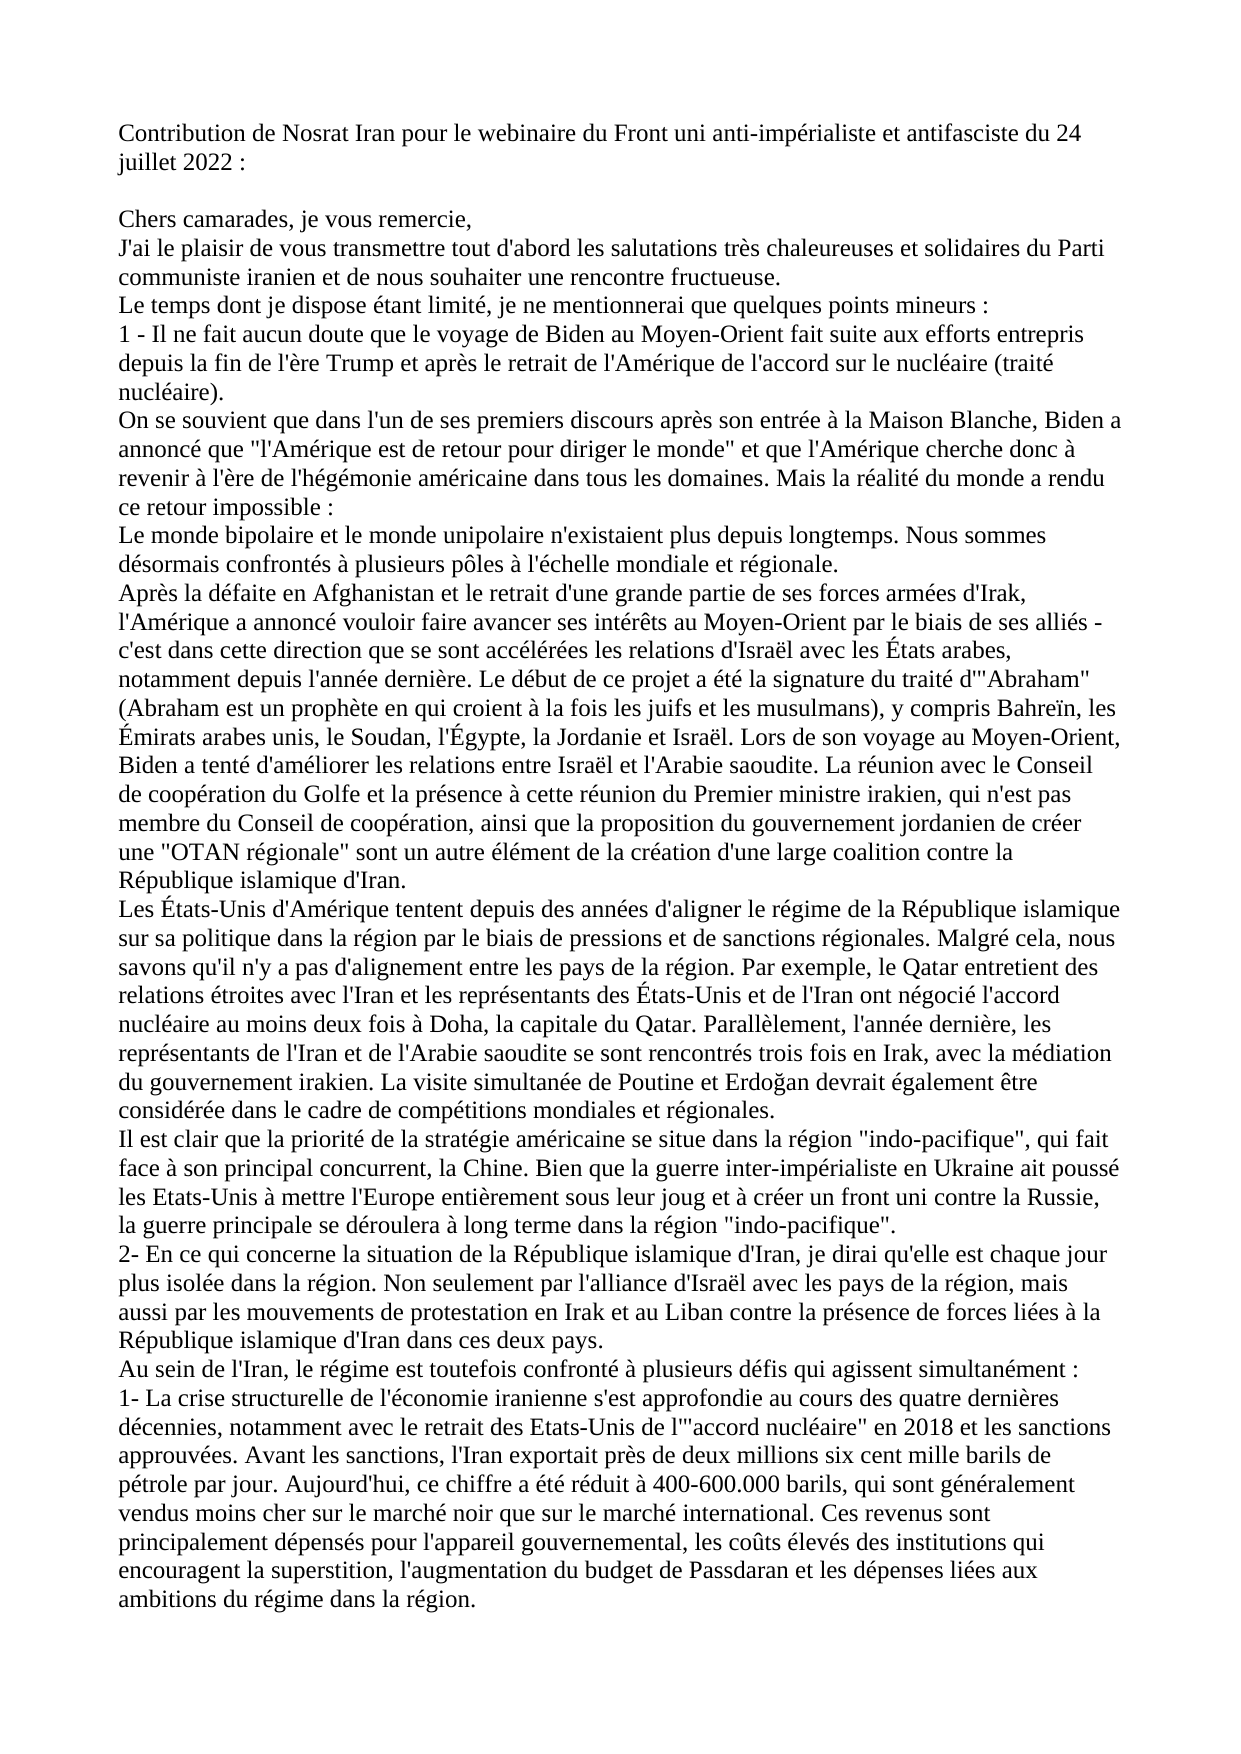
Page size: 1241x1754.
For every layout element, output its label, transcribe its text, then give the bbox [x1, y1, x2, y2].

text On se souvient que dans l'un de ses premiers discours après son entrée à la Maison Blanche, Biden a annoncé que "l'Amérique est de retour pour diriger le monde" et que l'Amérique cherche donc à revenir à l'ère de l'hégémonie américaine dans tous les domaines. Mais la réalité du monde a rendu ce retour impossible : [118, 406, 1122, 521]
text 1 - Il ne fait aucun doute que le voyage de Biden au Moyen-Orient fait suite aux efforts entrepris depuis la fin de l'ère Trump et après le retrait de l'Amérique de l'accord sur le nucléaire (traité nucléaire). [118, 319, 1122, 406]
text Le temps dont je dispose étant limité, je ne mentionnerai que quelques points mineurs : [118, 291, 1122, 319]
text Les États-Unis d'Amérique tentent depuis des années d'aligner le régime de la République islamique sur sa politique dans la région par le biais de pressions et de sanctions régionales. Malgré cela, nous savons qu'il n'y a pas d'alignement entre les pays de la région. Par exemple, le Qatar entretient des relations étroites avec l'Iran et les représentants des États-Unis et de l'Iran ont négocié l'accord nucléaire au moins deux fois à Doha, la capitale du Qatar. Parallèlement, l'année dernière, les représentants de l'Iran et de l'Arabie saoudite se sont rencontrés trois fois en Irak, avec la médiation du gouvernement irakien. La visite simultanée de Poutine et Erdoğan devrait également être considérée dans le cadre de compétitions mondiales et régionales. [118, 894, 1122, 1124]
text Le monde bipolaire et le monde unipolaire n'existaient plus depuis longtemps. Nous sommes désormais confrontés à plusieurs pôles à l'échelle mondiale et régionale. [118, 521, 1122, 578]
text Il est clair que la priorité de la stratégie américaine se situe dans la région "indo-pacifique", qui fait face à son principal concurrent, la Chine. Bien que la guerre inter-impérialiste en Ukraine ait poussé les Etats-Unis à mettre l'Europe entièrement sous leur joug et à créer un front uni contre la Russie, la guerre principale se déroulera à long terme dans la région "indo-pacifique". [118, 1124, 1122, 1239]
text J'ai le plaisir de vous transmettre tout d'abord les salutations très chaleureuses et solidaires du Parti communiste iranien et de nous souhaiter une rencontre fructueuse. [118, 233, 1122, 291]
text 2- En ce qui concerne la situation de la République islamique d'Iran, je dirai qu'elle est chaque jour plus isolée dans la région. Non seulement par l'alliance d'Israël avec les pays de la région, mais aussi par les mouvements de protestation en Irak et au Liban contre la présence de forces liées à la République islamique d'Iran dans ces deux pays. [118, 1239, 1122, 1354]
text 1- La crise structurelle de l'économie iranienne s'est approfondie au cours des quatre dernières décennies, notamment avec le retrait des Etats-Unis de l'"accord nucléaire" en 2018 et les sanctions approuvées. Avant les sanctions, l'Iran exportait près de deux millions six cent mille barils de pétrole par jour. Aujourd'hui, ce chiffre a été réduit à 400-600.000 barils, qui sont généralement vendus moins cher sur le marché noir que sur le marché international. Ces revenus sont principalement dépensés pour l'appareil gouvernemental, les coûts élevés des institutions qui encouragent la superstition, l'augmentation du budget de Passdaran et les dépenses liées aux ambitions du régime dans la région. [118, 1383, 1122, 1613]
text Contribution de Nosrat Iran pour le webinaire du Front uni anti-impérialiste et antifasciste du 24 juillet 2022 : [118, 118, 1122, 176]
text Au sein de l'Iran, le régime est toutefois confronté à plusieurs défis qui agissent simultanément : [118, 1354, 1122, 1383]
text Chers camarades, je vous remercie, [118, 204, 1122, 233]
text Après la défaite en Afghanistan et le retrait d'une grande partie de ses forces armées d'Irak, l'Amérique a annoncé vouloir faire avancer ses intérêts au Moyen-Orient par le biais de ses alliés - c'est dans cette direction que se sont accélérées les relations d'Israël avec les États arabes, notamment depuis l'année dernière. Le début de ce projet a été la signature du traité d'"Abraham" (Abraham est un prophète en qui croient à la fois les juifs et les musulmans), y compris Bahreïn, les Émirats arabes unis, le Soudan, l'Égypte, la Jordanie et Israël. Lors de son voyage au Moyen-Orient, Biden a tenté d'améliorer les relations entre Israël et l'Arabie saoudite. La réunion avec le Conseil de coopération du Golfe et la présence à cette réunion du Premier ministre irakien, qui n'est pas membre du Conseil de coopération, ainsi que la proposition du gouvernement jordanien de créer une "OTAN régionale" sont un autre élément de la création d'une large coalition contre la République islamique d'Iran. [118, 578, 1122, 894]
